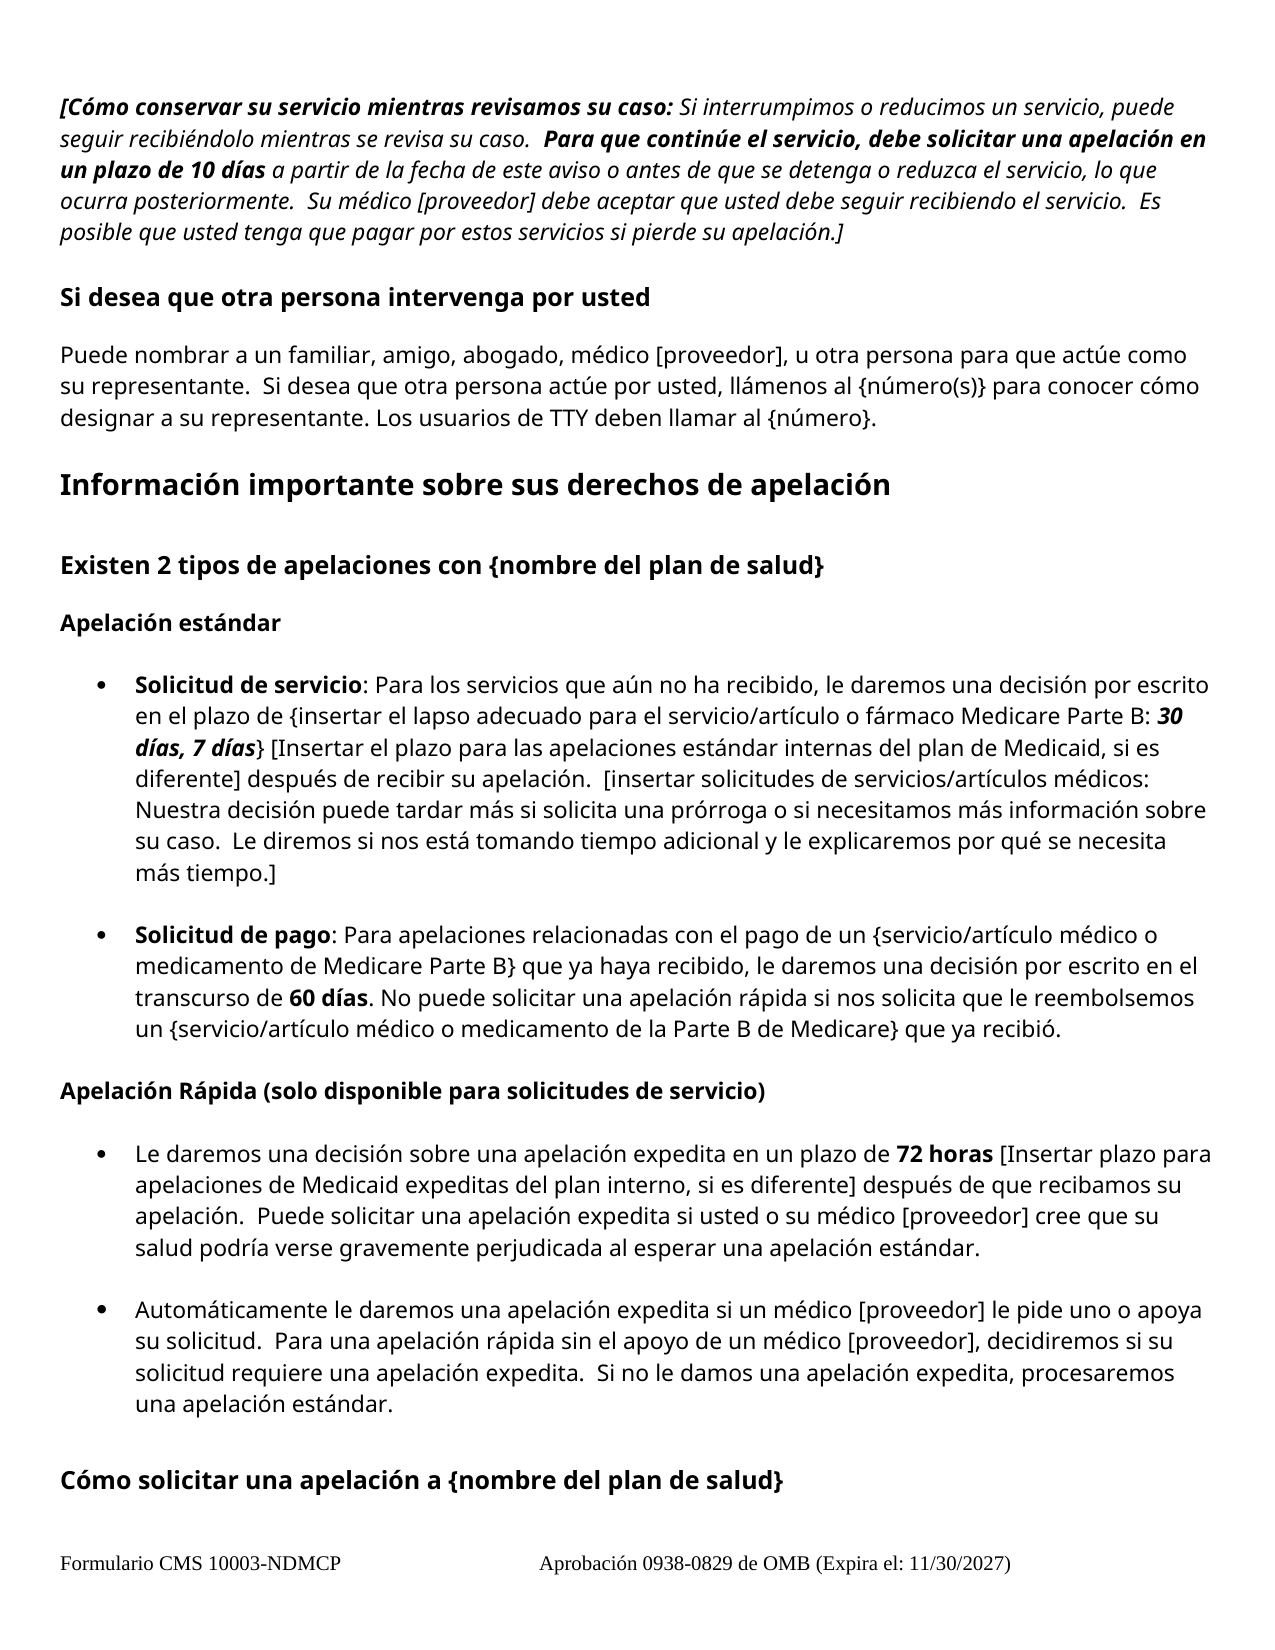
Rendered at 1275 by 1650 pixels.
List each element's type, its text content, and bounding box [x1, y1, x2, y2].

text Si desea que otra persona intervenga por usted [60, 280, 1215, 314]
text Existen 2 tipos de apelaciones con {nombre del plan de salud} [60, 547, 1215, 581]
text [Cómo conservar su servicio mientras revisamos su caso: Si interrumpimos o reducimos un servicio, puede seguir recibiéndolo mientras se revisa su caso. Para que continúe el servicio, debe solicitar una apelación en un plazo de 10 días a partir de la fecha de este aviso o antes de que se detenga o reduzca el servicio, lo que ocurra posteriormente. Su médico [proveedor] debe aceptar que usted debe seguir recibiendo el servicio. Es posible que usted tenga que pagar por estos servicios si pierde su apelación.] [60, 91, 1215, 247]
list Le daremos una decisión sobre una apelación expedita en un plazo de 72 horas [Insertar plazo para apelaciones de Medicaid expeditas del plan interno, si es diferente] después de que recibamos su apelación. Puede solicitar una apelación expedita si usted o su médico [proveedor] cree que su salud podría verse gravemente perjudicada al esperar una apelación estándar. [97, 1138, 1215, 1263]
text Cómo solicitar una apelación a {nombre del plan de salud} [60, 1463, 1215, 1497]
text Información importante sobre sus derechos de apelación [60, 464, 1215, 504]
list Automáticamente le daremos una apelación expedita si un médico [proveedor] le pide uno o apoya su solicitud. Para una apelación rápida sin el apoyo de un médico [proveedor], decidiremos si su solicitud requiere una apelación expedita. Si no le damos una apelación expedita, procesaremos una apelación estándar. [97, 1294, 1215, 1419]
text Puede nombrar a un familiar, amigo, abogado, médico [proveedor], u otra persona para que actúe como su representante. Si desea que otra persona actúe por usted, llámenos al {número(s)} para conocer cómo designar a su representante. Los usuarios de TTY deben llamar al {número}. [60, 339, 1215, 433]
list Solicitud de pago: Para apelaciones relacionadas con el pago de un {servicio/artículo médico o medicamento de Medicare Parte B} que ya haya recibido, le daremos una decisión por escrito en el transcurso de 60 días. No puede solicitar una apelación rápida si nos solicita que le reembolsemos un {servicio/artículo médico o medicamento de la Parte B de Medicare} que ya recibió. [97, 919, 1215, 1044]
text Apelación Rápida (solo disponible para solicitudes de servicio) [60, 1075, 1215, 1106]
text Apelación estándar [60, 606, 1215, 638]
list Solicitud de servicio: Para los servicios que aún no ha recibido, le daremos una decisión por escrito en el plazo de {insertar el lapso adecuado para el servicio/artículo o fármaco Medicare Parte B: 30 días, 7 días} [Insertar el plazo para las apelaciones estándar internas del plan de Medicaid, si es diferente] después de recibir su apelación. [insertar solicitudes de servicios/artículos médicos: Nuestra decisión puede tardar más si solicita una prórroga o si necesitamos más información sobre su caso. Le diremos si nos está tomando tiempo adicional y le explicaremos por qué se necesita más tiempo.] [97, 669, 1215, 888]
